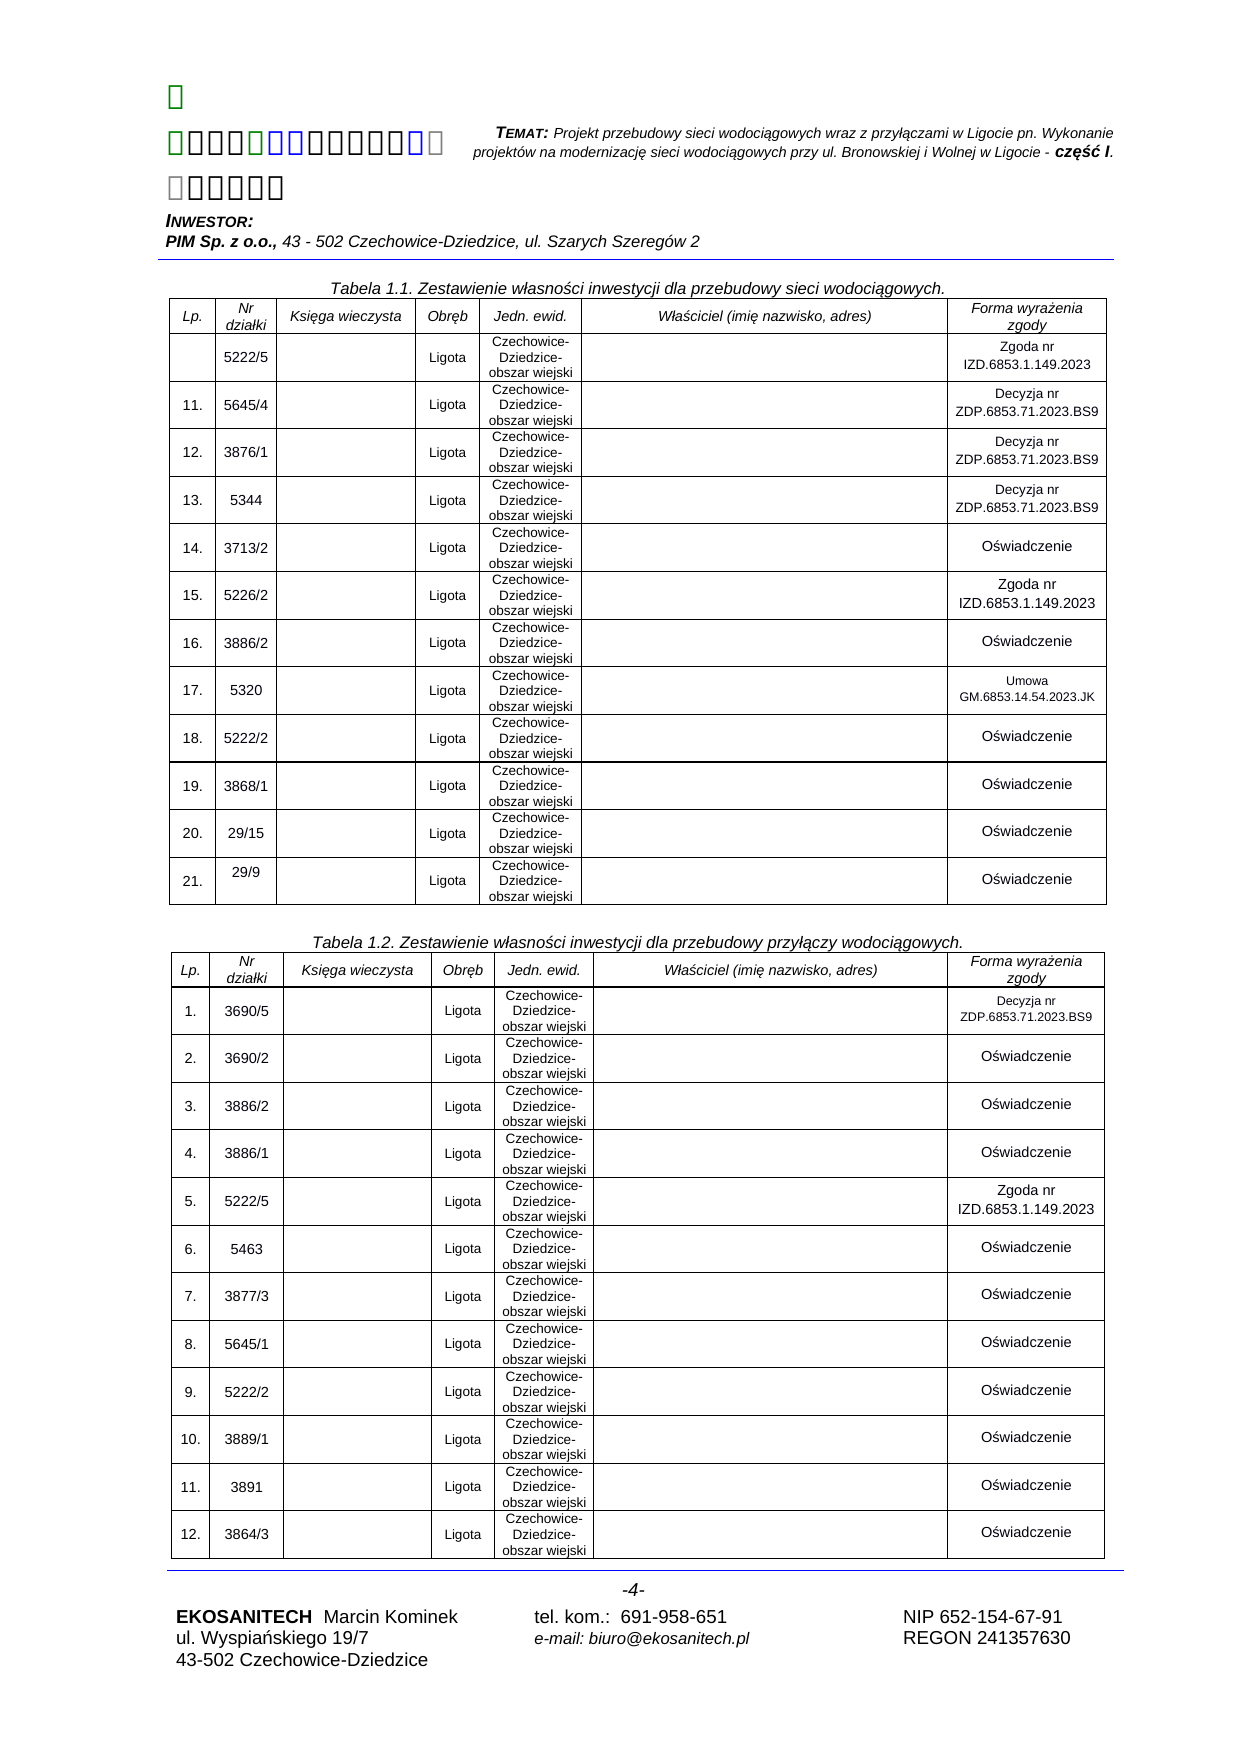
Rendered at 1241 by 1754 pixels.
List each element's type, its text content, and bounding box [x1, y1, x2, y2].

table_cell Czechowice-Dziedzice-obszar wiejski [480, 477, 581, 523]
table_cell [594, 1083, 947, 1129]
table_cell Forma wyrażenia zgody [948, 299, 1106, 333]
table_cell 5226/2 [216, 572, 276, 618]
table_cell Czechowice-Dziedzice-obszar wiejski [495, 1035, 593, 1082]
table_cell [277, 524, 415, 571]
table_cell [170, 334, 215, 381]
table_cell [594, 1226, 947, 1272]
table_cell Zgoda nr IZD.6853.1.149.2023 [948, 572, 1106, 618]
table_cell Ligota [416, 334, 479, 381]
table_cell Ligota [416, 524, 479, 571]
table_cell [277, 429, 415, 476]
table_cell [284, 1416, 431, 1462]
table_cell Oświadczenie [948, 1368, 1104, 1415]
table_cell Oświadczenie [948, 620, 1106, 666]
table_cell Czechowice-Dziedzice-obszar wiejski [480, 667, 581, 714]
table_cell Oświadczenie [948, 1416, 1104, 1462]
table_cell [594, 1464, 947, 1510]
table_cell Decyzja nr ZDP.6853.71.2023.BS9 [948, 477, 1106, 523]
table_cell Oświadczenie [948, 715, 1106, 761]
table_cell Nr działki [216, 299, 276, 333]
table_cell [594, 988, 947, 1034]
table_cell Ligota [432, 1035, 494, 1082]
table_cell 5222/2 [216, 715, 276, 761]
table_cell [284, 1083, 431, 1129]
table_cell [594, 1321, 947, 1367]
table_cell 1. [172, 988, 209, 1034]
table_cell 12. [172, 1511, 209, 1558]
table_cell Czechowice-Dziedzice-obszar wiejski [495, 988, 593, 1034]
table_cell Oświadczenie [948, 1464, 1104, 1510]
table_cell 3868/1 [216, 763, 276, 809]
table_cell Lp. [172, 953, 209, 986]
table_cell [594, 1035, 947, 1082]
table_cell Czechowice-Dziedzice-obszar wiejski [480, 810, 581, 857]
table_cell Czechowice-Dziedzice-obszar wiejski [495, 1178, 593, 1224]
table_cell Forma wyrażenia zgody [948, 953, 1104, 986]
table_cell [582, 620, 947, 666]
table_cell Ligota [432, 1464, 494, 1510]
table_cell Ligota [416, 763, 479, 809]
table_cell [582, 763, 947, 809]
table_cell [594, 1416, 947, 1462]
table_cell [582, 477, 947, 523]
table_cell 29/9 [216, 858, 276, 904]
table_cell Ligota [416, 382, 479, 428]
table_cell Księga wieczysta [284, 953, 431, 986]
table_cell 5645/4 [216, 382, 276, 428]
table_cell Ligota [432, 988, 494, 1034]
table_cell Czechowice-Dziedzice-obszar wiejski [495, 1226, 593, 1272]
table_cell [284, 1368, 431, 1415]
table_cell Ligota [416, 477, 479, 523]
table_cell 14. [170, 524, 215, 571]
table_cell Jedn. ewid. [480, 299, 581, 333]
table_cell Zgoda nr IZD.6853.1.149.2023 [948, 1178, 1104, 1224]
table_cell [582, 572, 947, 618]
table_cell Ligota [416, 810, 479, 857]
table_cell Zgoda nr IZD.6853.1.149.2023 [948, 334, 1106, 381]
table_cell 15. [170, 572, 215, 618]
table_cell [284, 1511, 431, 1558]
table_cell [277, 620, 415, 666]
table_cell [594, 1368, 947, 1415]
table_cell 3690/5 [210, 988, 283, 1034]
table_cell Czechowice-Dziedzice-obszar wiejski [495, 1511, 593, 1558]
table_header Tabela 1.2. Zestawienie własności inwestycji dla przebudowy przyłączy wodociągowych. [171, 933, 1104, 952]
table_cell Ligota [432, 1273, 494, 1320]
table_cell Ligota [416, 715, 479, 761]
table_cell Ligota [432, 1226, 494, 1272]
table_cell 3891 [210, 1464, 283, 1510]
table_cell [284, 1178, 431, 1224]
table_cell 16. [170, 620, 215, 666]
table_cell Czechowice-Dziedzice-obszar wiejski [495, 1130, 593, 1177]
table_cell Ligota [432, 1416, 494, 1462]
table_cell [582, 382, 947, 428]
table_cell 3876/1 [216, 429, 276, 476]
table_cell 3886/1 [210, 1130, 283, 1177]
table_cell Oświadczenie [948, 1511, 1104, 1558]
table_cell Ligota [432, 1178, 494, 1224]
table_cell Umowa GM.6853.14.54.2023.JK [948, 667, 1106, 714]
table_cell Oświadczenie [948, 1083, 1104, 1129]
table_cell [284, 1273, 431, 1320]
table_cell [277, 763, 415, 809]
table_cell Nr działki [210, 953, 283, 986]
table_cell Ligota [416, 620, 479, 666]
table_cell 19. [170, 763, 215, 809]
table_cell Czechowice-Dziedzice-obszar wiejski [480, 572, 581, 618]
table_cell 3864/3 [210, 1511, 283, 1558]
table_cell 5222/2 [210, 1368, 283, 1415]
table_cell Oświadczenie [948, 1035, 1104, 1082]
table_cell Ligota [432, 1130, 494, 1177]
table_cell 5222/5 [216, 334, 276, 381]
table_cell [277, 382, 415, 428]
table_cell 3886/2 [210, 1083, 283, 1129]
table_cell 18. [170, 715, 215, 761]
table_cell Obręb [416, 299, 479, 333]
table_cell 5645/1 [210, 1321, 283, 1367]
table_cell Oświadczenie [948, 1321, 1104, 1367]
table_cell Decyzja nr ZDP.6853.71.2023.BS9 [948, 988, 1104, 1034]
table_cell Jedn. ewid. [495, 953, 593, 986]
table_cell Ligota [432, 1368, 494, 1415]
table_cell 3. [172, 1083, 209, 1129]
table_cell [284, 1226, 431, 1272]
table_cell [594, 1273, 947, 1320]
table_cell [284, 1130, 431, 1177]
table_cell Decyzja nr ZDP.6853.71.2023.BS9 [948, 382, 1106, 428]
table_cell Oświadczenie [948, 524, 1106, 571]
table_header Tabela 1.1. Zestawienie własności inwestycji dla przebudowy sieci wodociągowych. [170, 279, 1106, 298]
table_cell [582, 524, 947, 571]
table_cell 5222/5 [210, 1178, 283, 1224]
table_cell Oświadczenie [948, 1130, 1104, 1177]
table_cell Czechowice-Dziedzice-obszar wiejski [495, 1321, 593, 1367]
table_cell Czechowice-Dziedzice-obszar wiejski [480, 382, 581, 428]
table_cell Właściciel (imię nazwisko, adres) [594, 953, 947, 986]
table_cell 12. [170, 429, 215, 476]
table_cell [277, 858, 415, 904]
table_cell Decyzja nr ZDP.6853.71.2023.BS9 [948, 429, 1106, 476]
table_cell 3877/3 [210, 1273, 283, 1320]
table_cell Czechowice-Dziedzice-obszar wiejski [480, 524, 581, 571]
table_cell [594, 1511, 947, 1558]
table_cell 10. [172, 1416, 209, 1462]
table_cell Czechowice-Dziedzice-obszar wiejski [480, 858, 581, 904]
table_cell [582, 810, 947, 857]
table_cell 20. [170, 810, 215, 857]
table_cell 5320 [216, 667, 276, 714]
table_cell Oświadczenie [948, 810, 1106, 857]
table_cell 8. [172, 1321, 209, 1367]
table_cell Lp. [170, 299, 215, 333]
table_cell [594, 1178, 947, 1224]
table_cell Oświadczenie [948, 858, 1106, 904]
table_cell Księga wieczysta [277, 299, 415, 333]
table_cell 13. [170, 477, 215, 523]
table_cell [594, 1130, 947, 1177]
table_cell Oświadczenie [948, 763, 1106, 809]
table_cell Ligota [432, 1083, 494, 1129]
table_cell [582, 334, 947, 381]
table_cell Ligota [416, 667, 479, 714]
table_cell 3690/2 [210, 1035, 283, 1082]
table_cell [277, 667, 415, 714]
table_cell [277, 810, 415, 857]
table_cell [582, 667, 947, 714]
table_cell [284, 1464, 431, 1510]
table_cell 2. [172, 1035, 209, 1082]
table_cell [582, 858, 947, 904]
table_cell [284, 1035, 431, 1082]
table_cell Ligota [432, 1321, 494, 1367]
table_cell 3713/2 [216, 524, 276, 571]
table_cell 4. [172, 1130, 209, 1177]
table_cell 11. [170, 382, 215, 428]
table_cell [284, 1321, 431, 1367]
table_cell Właściciel (imię nazwisko, adres) [582, 299, 947, 333]
table_cell Ligota [416, 429, 479, 476]
table_cell Czechowice-Dziedzice-obszar wiejski [480, 620, 581, 666]
table_cell 3889/1 [210, 1416, 283, 1462]
table_cell 29/15 [216, 810, 276, 857]
table_cell Czechowice-Dziedzice-obszar wiejski [495, 1368, 593, 1415]
table_cell 5. [172, 1178, 209, 1224]
table_cell 5463 [210, 1226, 283, 1272]
table_cell 9. [172, 1368, 209, 1415]
table_cell 17. [170, 667, 215, 714]
table_cell Ligota [416, 572, 479, 618]
table_cell 3886/2 [216, 620, 276, 666]
table_cell Oświadczenie [948, 1273, 1104, 1320]
table_cell 11. [172, 1464, 209, 1510]
table_cell Czechowice-Dziedzice-obszar wiejski [480, 763, 581, 809]
table_cell Czechowice-Dziedzice-obszar wiejski [495, 1083, 593, 1129]
table_cell Czechowice-Dziedzice-obszar wiejski [480, 334, 581, 381]
table_cell 5344 [216, 477, 276, 523]
table_cell [582, 715, 947, 761]
table_cell [277, 477, 415, 523]
table_cell [277, 715, 415, 761]
table_cell [277, 572, 415, 618]
table_cell Czechowice-Dziedzice-obszar wiejski [495, 1464, 593, 1510]
table_cell 21. [170, 858, 215, 904]
table_cell [582, 429, 947, 476]
table_cell Czechowice-Dziedzice-obszar wiejski [480, 715, 581, 761]
table_cell Obręb [432, 953, 494, 986]
table_cell Ligota [416, 858, 479, 904]
table_cell [284, 988, 431, 1034]
table_cell Ligota [432, 1511, 494, 1558]
table_cell 7. [172, 1273, 209, 1320]
table_cell [277, 334, 415, 381]
table_cell 6. [172, 1226, 209, 1272]
table_cell Czechowice-Dziedzice-obszar wiejski [480, 429, 581, 476]
table_cell Oświadczenie [948, 1226, 1104, 1272]
